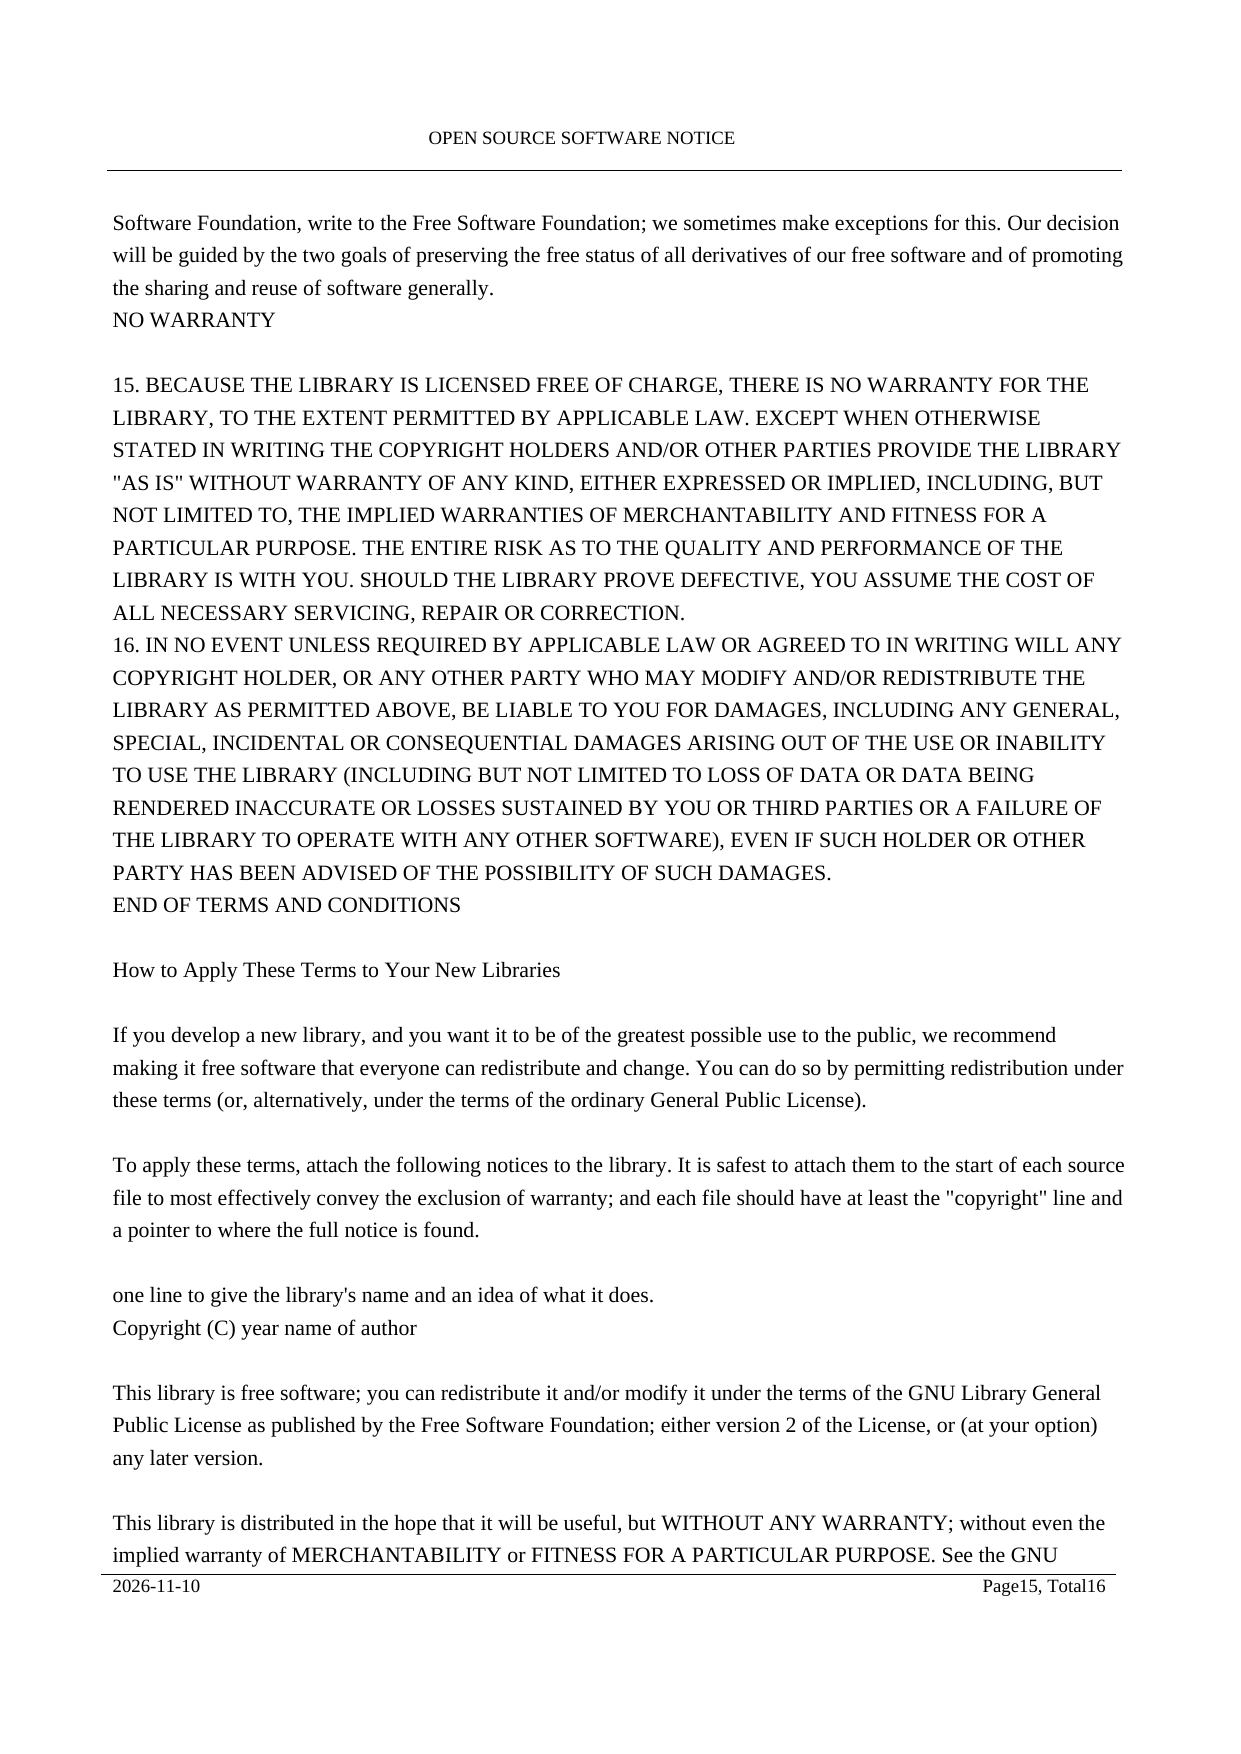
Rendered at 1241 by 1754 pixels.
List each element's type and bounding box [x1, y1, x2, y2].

text [112, 206, 1128, 1571]
